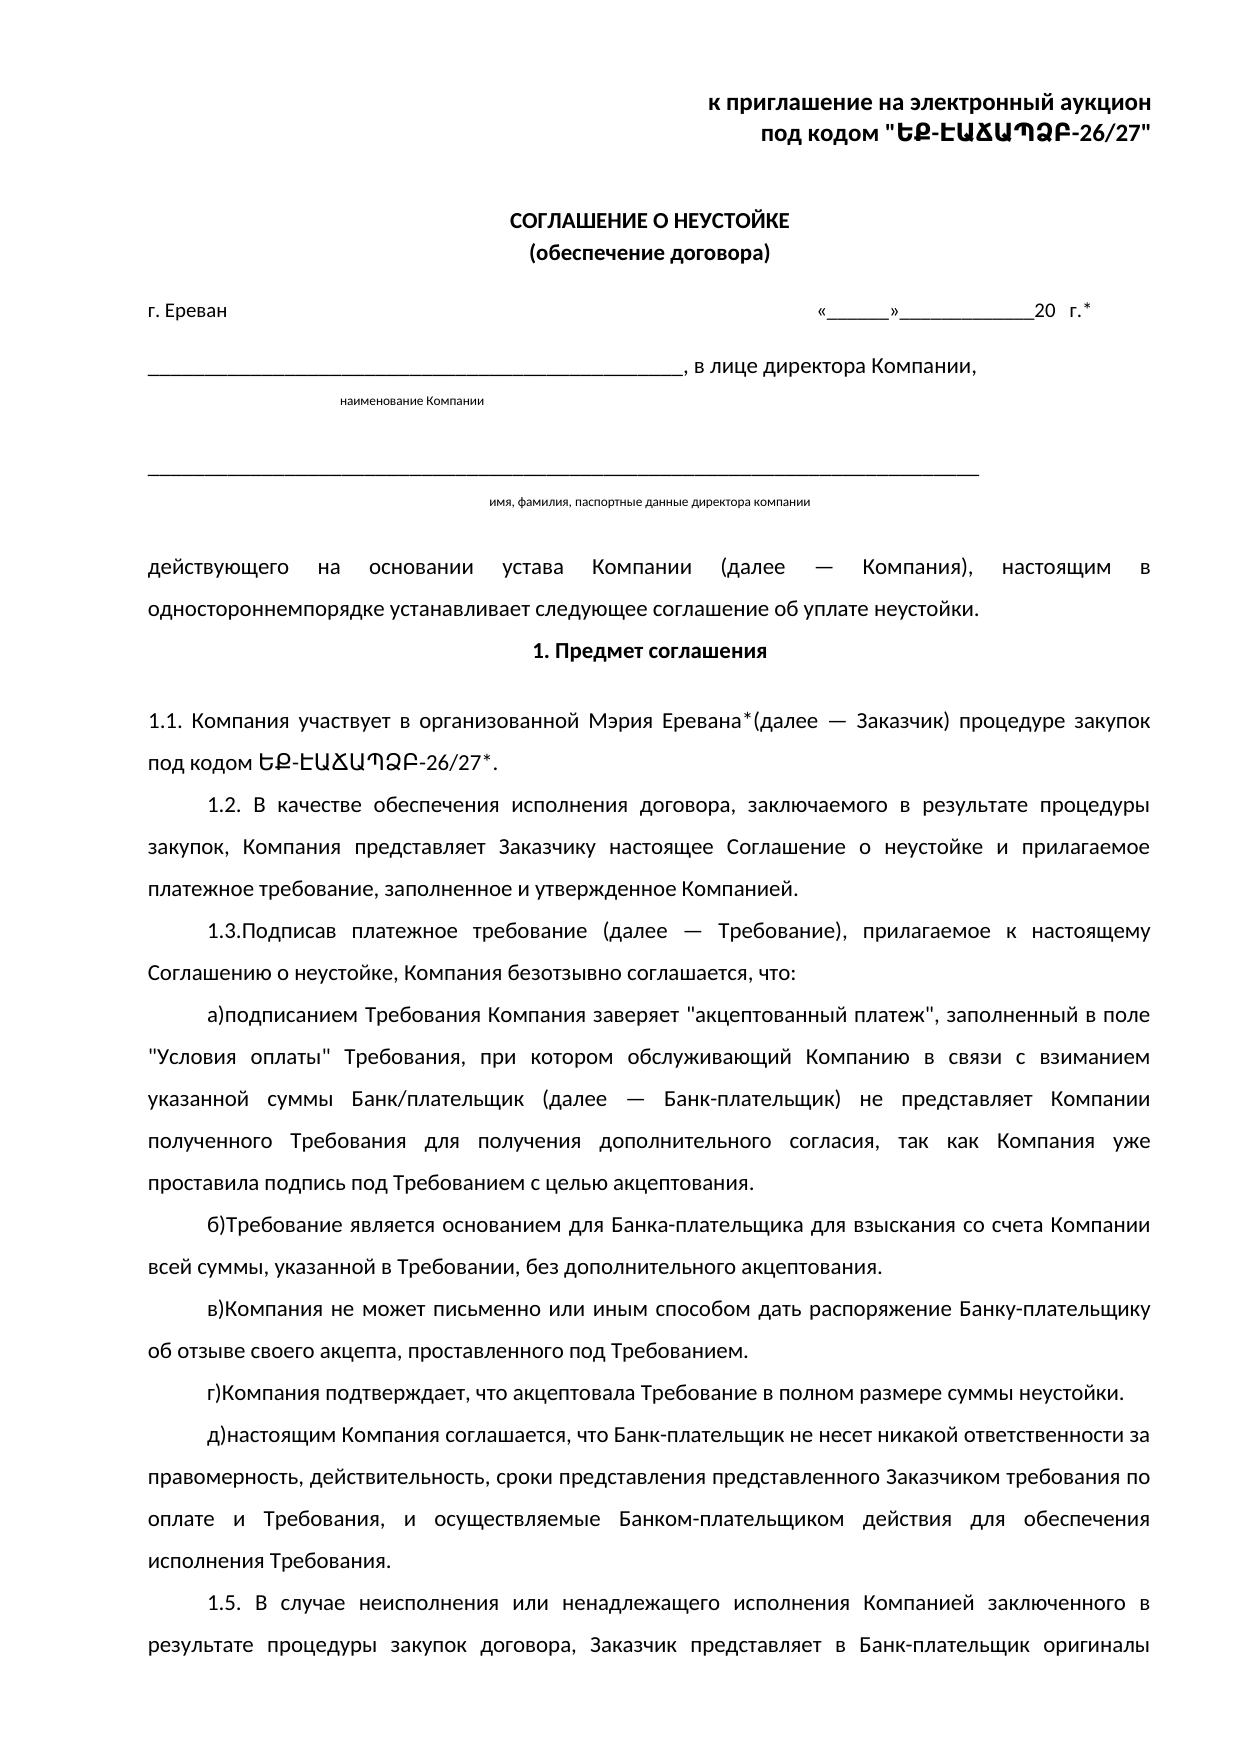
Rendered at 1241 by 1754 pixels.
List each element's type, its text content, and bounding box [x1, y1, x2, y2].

text _________________________________________________________________________ [148, 452, 1152, 480]
text 1. Предмет соглашения [148, 636, 1152, 664]
table_header г. Ереван [136, 297, 635, 351]
text г)Компания подтверждает, что акцептовала Требование в полном размере суммы неустойки. [148, 1378, 1152, 1406]
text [148, 1588, 1152, 1658]
text под кодом "ԵՔ-ԷԱՃԱՊՁԲ-26/27" [148, 117, 1152, 147]
text наименование Компании [340, 393, 1152, 421]
text 1.3.Подписав платежное требование (далее — Требование), прилагаемое к настоящему Соглашению о неустойке, Компания безотзывно соглашается, что: [148, 916, 1152, 986]
text _______________________________________________, в лице директора Компании, [148, 351, 1152, 379]
text СОГЛАШЕНИЕ О НЕУСТОЙКЕ [148, 206, 1152, 234]
text 1.1. Компания участвует в организованной Мэрия Еревана*(далее — Заказчик) процедуре закупок под кодом ԵՔ-ԷԱՃԱՊՁԲ-26/27*. [148, 706, 1152, 776]
text а)подписанием Требования Компания заверяет "акцептованный платеж", заполненный в поле "Условия оплаты" Требования, при котором обслуживающий Компанию в связи с взиманием указанной суммы Банк/плательщик (далее — Банк-плательщик) не представляет Компании полученного Требования для получения дополнительного согласия, так как Компания уже проставила подпись под Требованием с целью акцептования. [148, 1000, 1152, 1196]
text к приглашение на электронный аукцион [177, 86, 1152, 117]
table_header «______»_____________20 г.* [635, 297, 1104, 351]
text 1.2. В качестве обеспечения исполнения договора, заключаемого в результате процедуры закупок, Компания представляет Заказчику настоящее Соглашение о неустойке и прилагаемое платежное требование, заполненное и утвержденное Компанией. [148, 790, 1152, 902]
text действующего на основании устава Компании (далее — Компания), настоящим в одностороннемпорядке устанавливает следующее соглашение об уплате неустойки. [148, 552, 1152, 622]
text д)настоящим Компания соглашается, что Банк-плательщик не несет никакой ответственности за правомерность, действительность, сроки представления представленного Заказчиком требования по оплате и Требования, и осуществляемые Банком-плательщиком действия для обеспечения исполнения Требования. [148, 1420, 1152, 1574]
text б)Требование является основанием для Банка-плательщика для взыскания со счета Компании всей суммы, указанной в Требовании, без дополнительного акцептования. [148, 1210, 1152, 1280]
text (обеспечение договора) [148, 238, 1152, 266]
text имя, фамилия, паспортные данные директора компании [148, 494, 1152, 522]
text в)Компания не может письменно или иным способом дать распоряжение Банку-плательщику об отзыве своего акцепта, проставленного под Требованием. [148, 1294, 1152, 1364]
